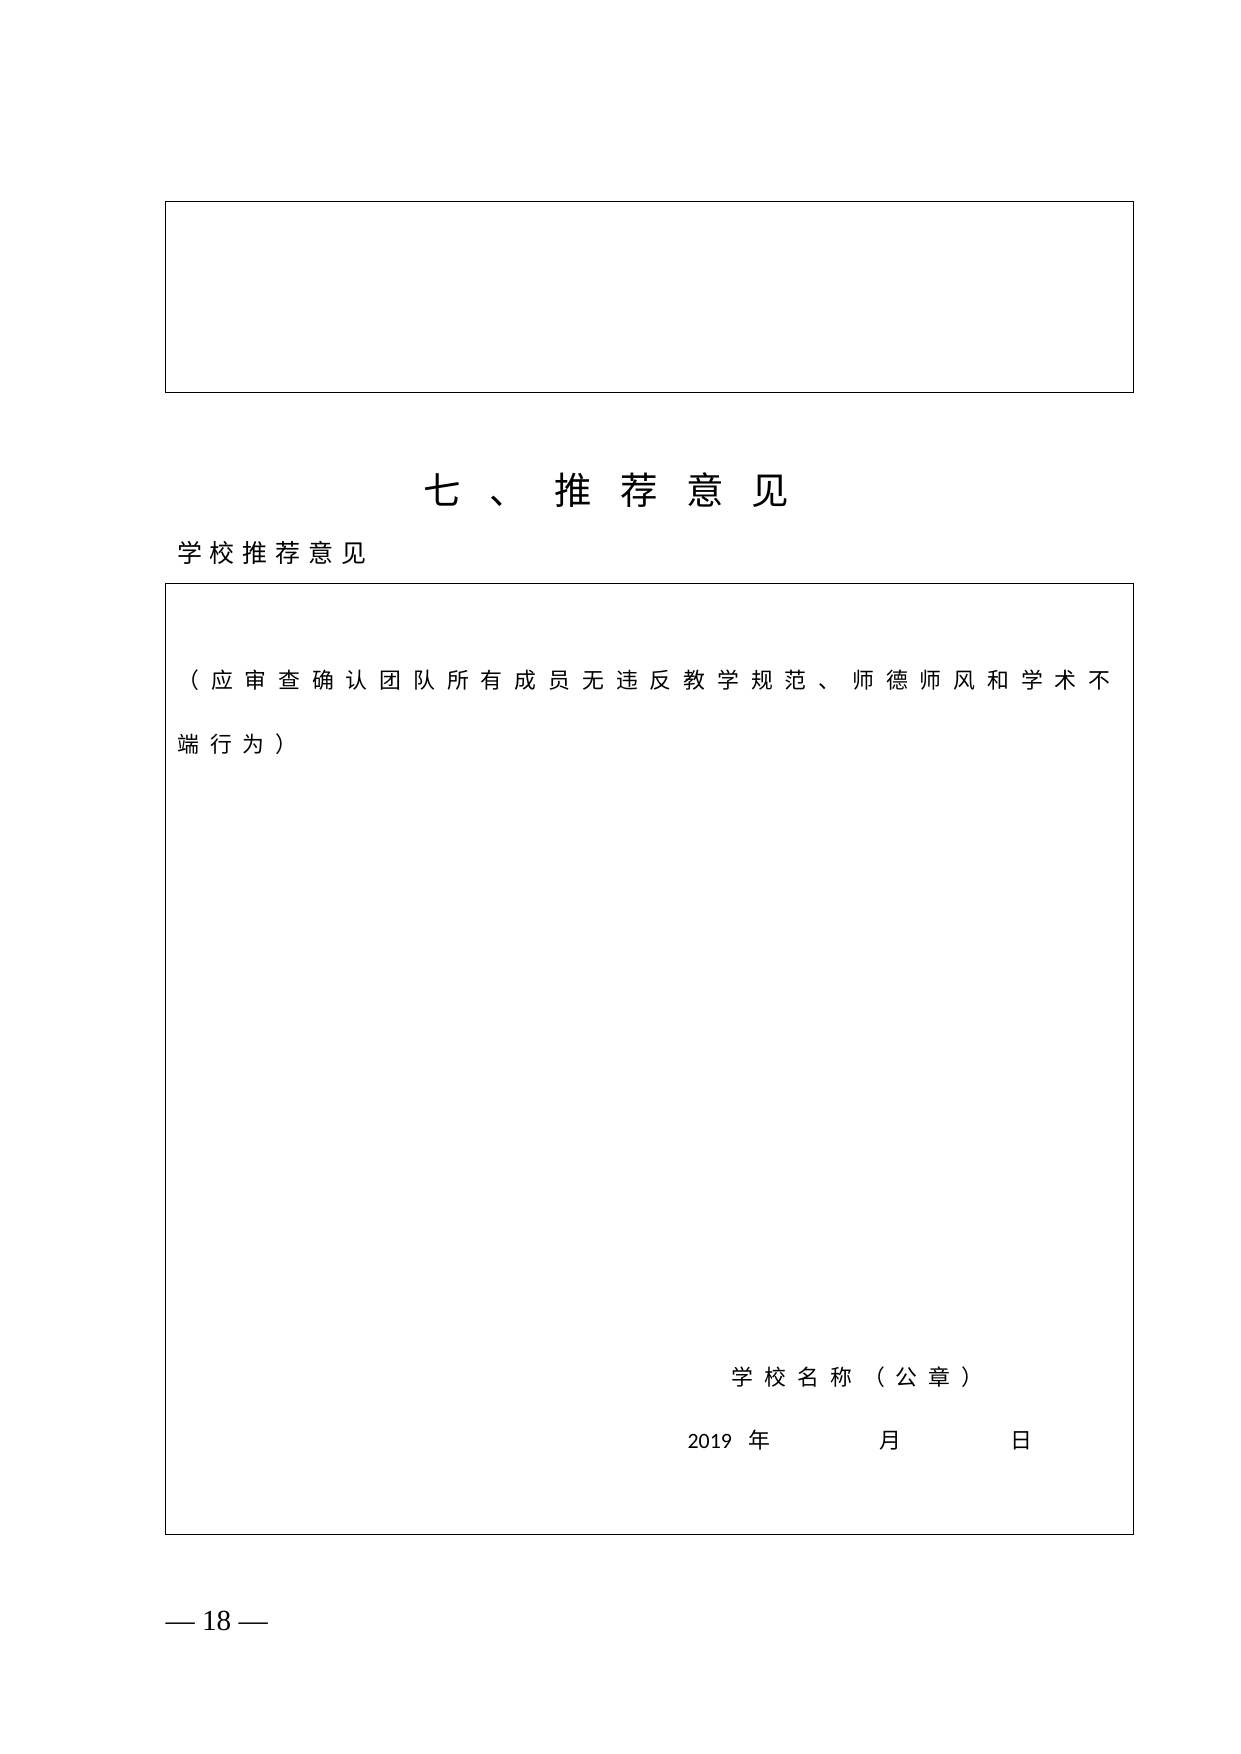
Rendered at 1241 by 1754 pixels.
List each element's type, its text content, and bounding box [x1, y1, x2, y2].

text 七、推荐意见 [177, 456, 1063, 520]
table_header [166, 202, 1133, 392]
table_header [166, 584, 1133, 1534]
text 学校推荐意见 [177, 520, 1063, 583]
